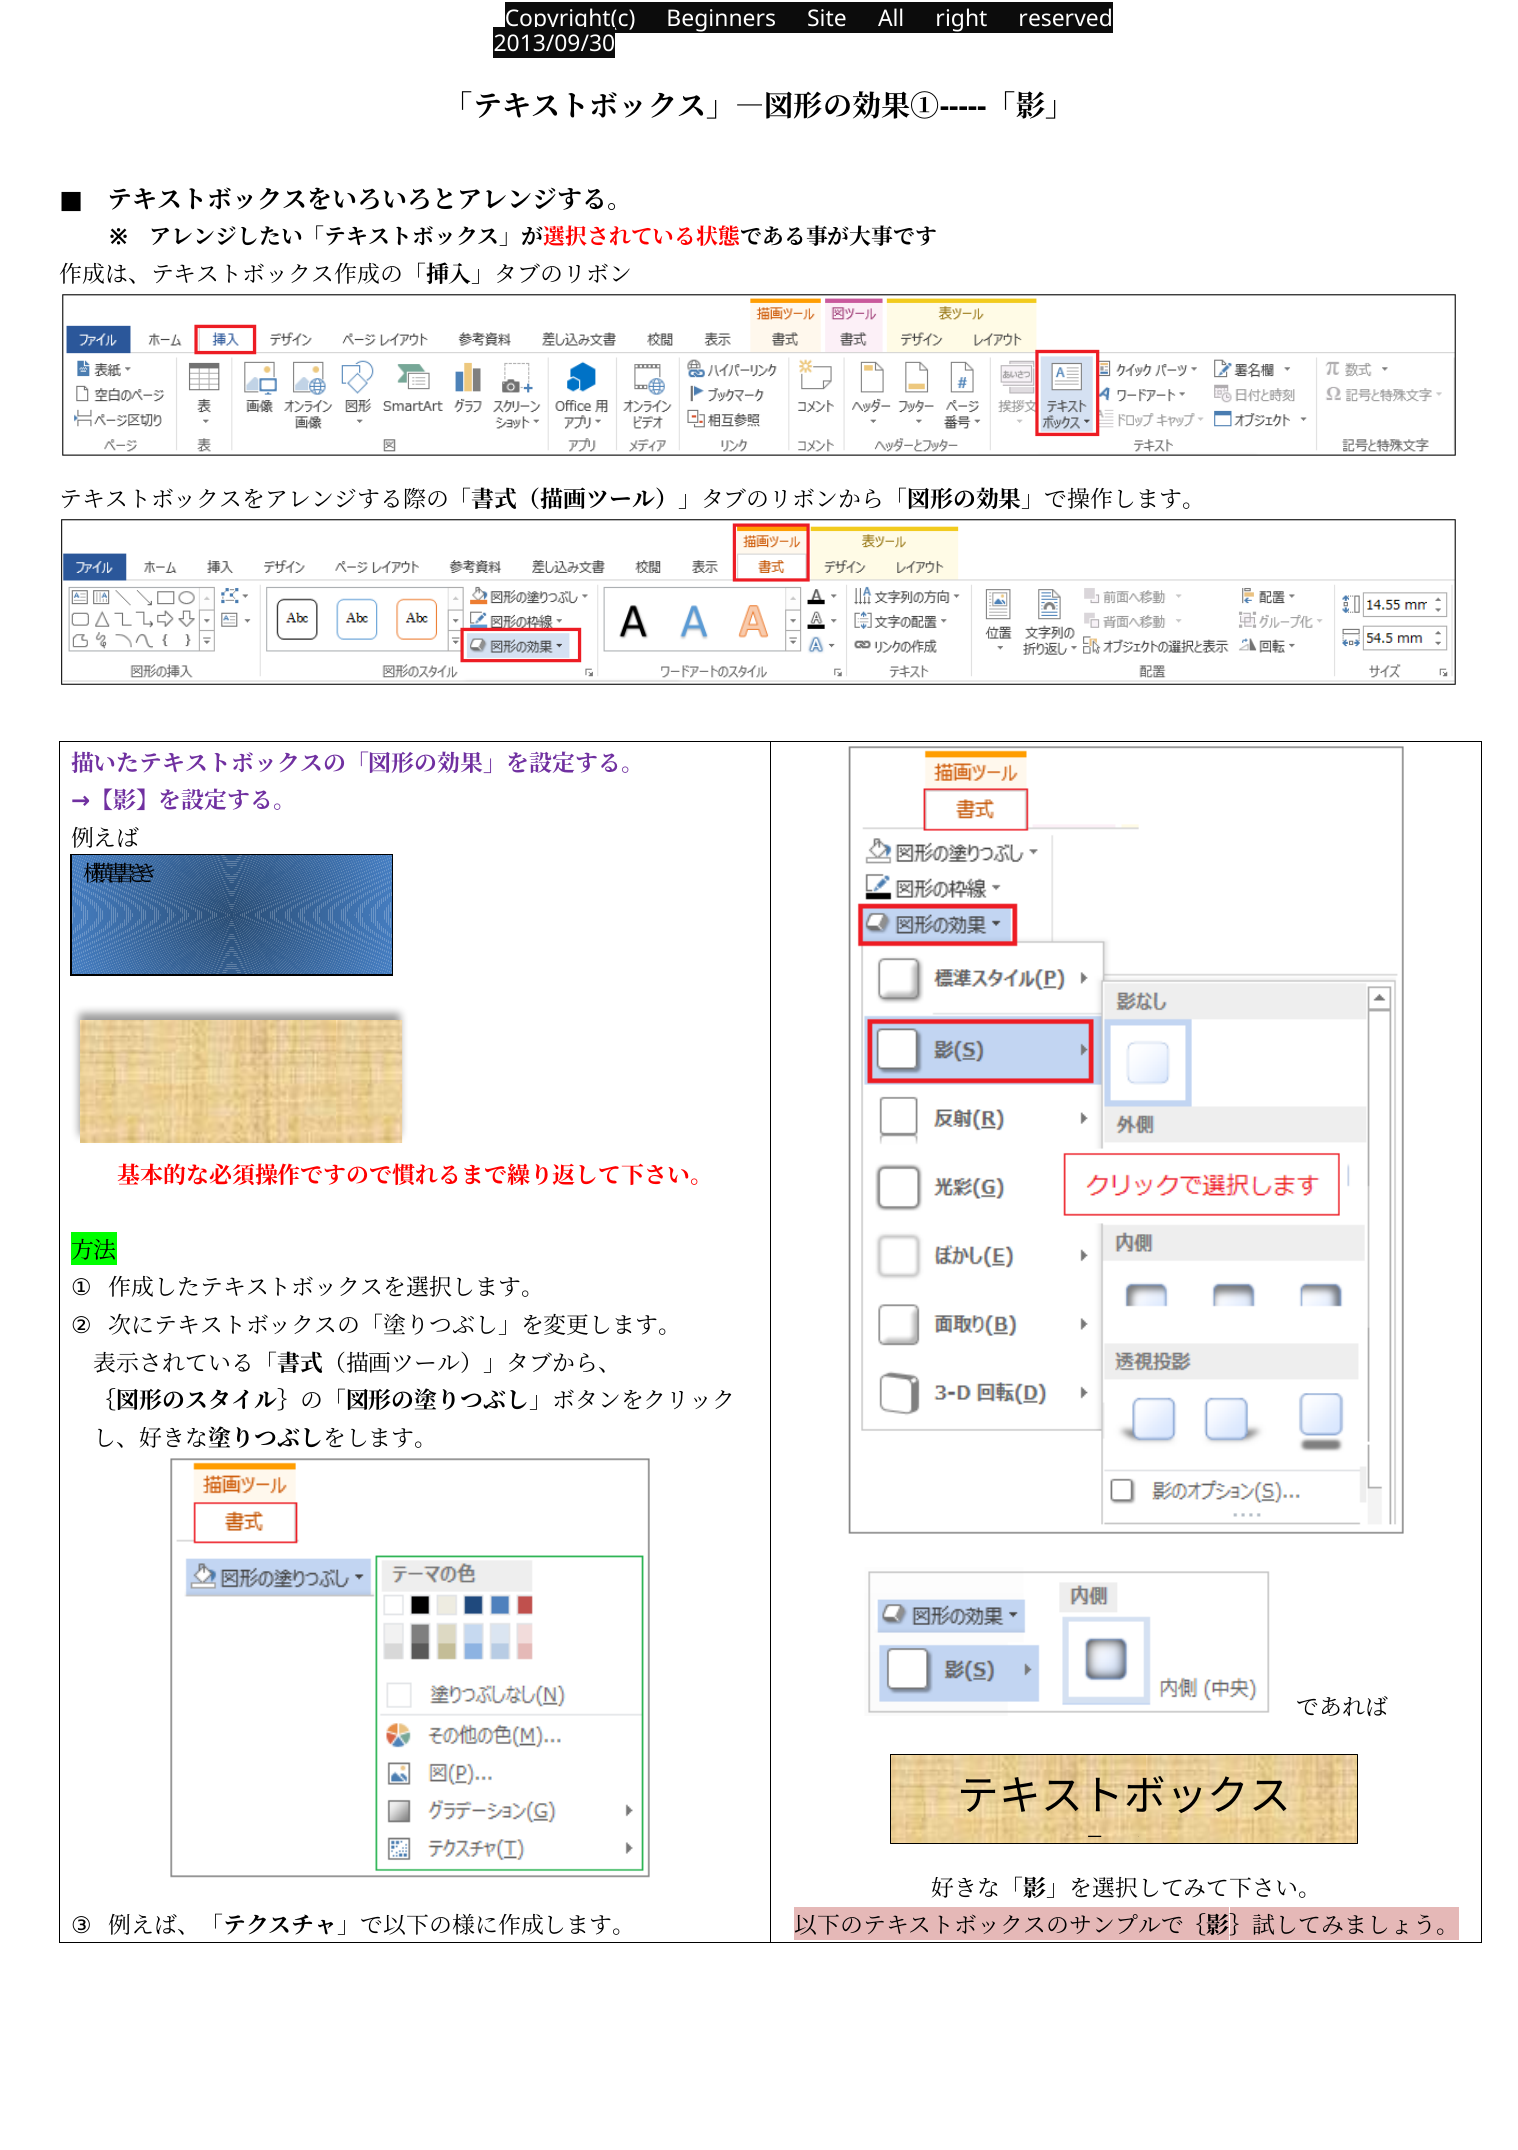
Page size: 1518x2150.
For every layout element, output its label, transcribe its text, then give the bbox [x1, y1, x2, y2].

picture [80, 1020, 403, 1143]
text 作成は、テキストボックス作成の「挿入」タブのリボン [59, 254, 1459, 291]
picture [846, 742, 1407, 1537]
picture [166, 1454, 664, 1882]
picture [864, 1567, 1274, 1716]
picture [891, 1755, 1357, 1843]
text ※ アレンジしたい「テキストボックス」が選択されている状態である事が大事です [109, 216, 1459, 254]
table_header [771, 742, 1481, 1942]
text ■ テキストボックスをいろいろとアレンジする。 [59, 179, 1459, 216]
picture [59, 291, 1458, 459]
text 「テキストボックス」―図形の効果①-----「影」 [59, 66, 1459, 141]
text テキストボックスをアレンジする際の「書式（描画ツール）」タブのリボンから「図形の効果」で操作します。 [59, 479, 1459, 516]
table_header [60, 742, 770, 1942]
picture [59, 516, 1459, 687]
